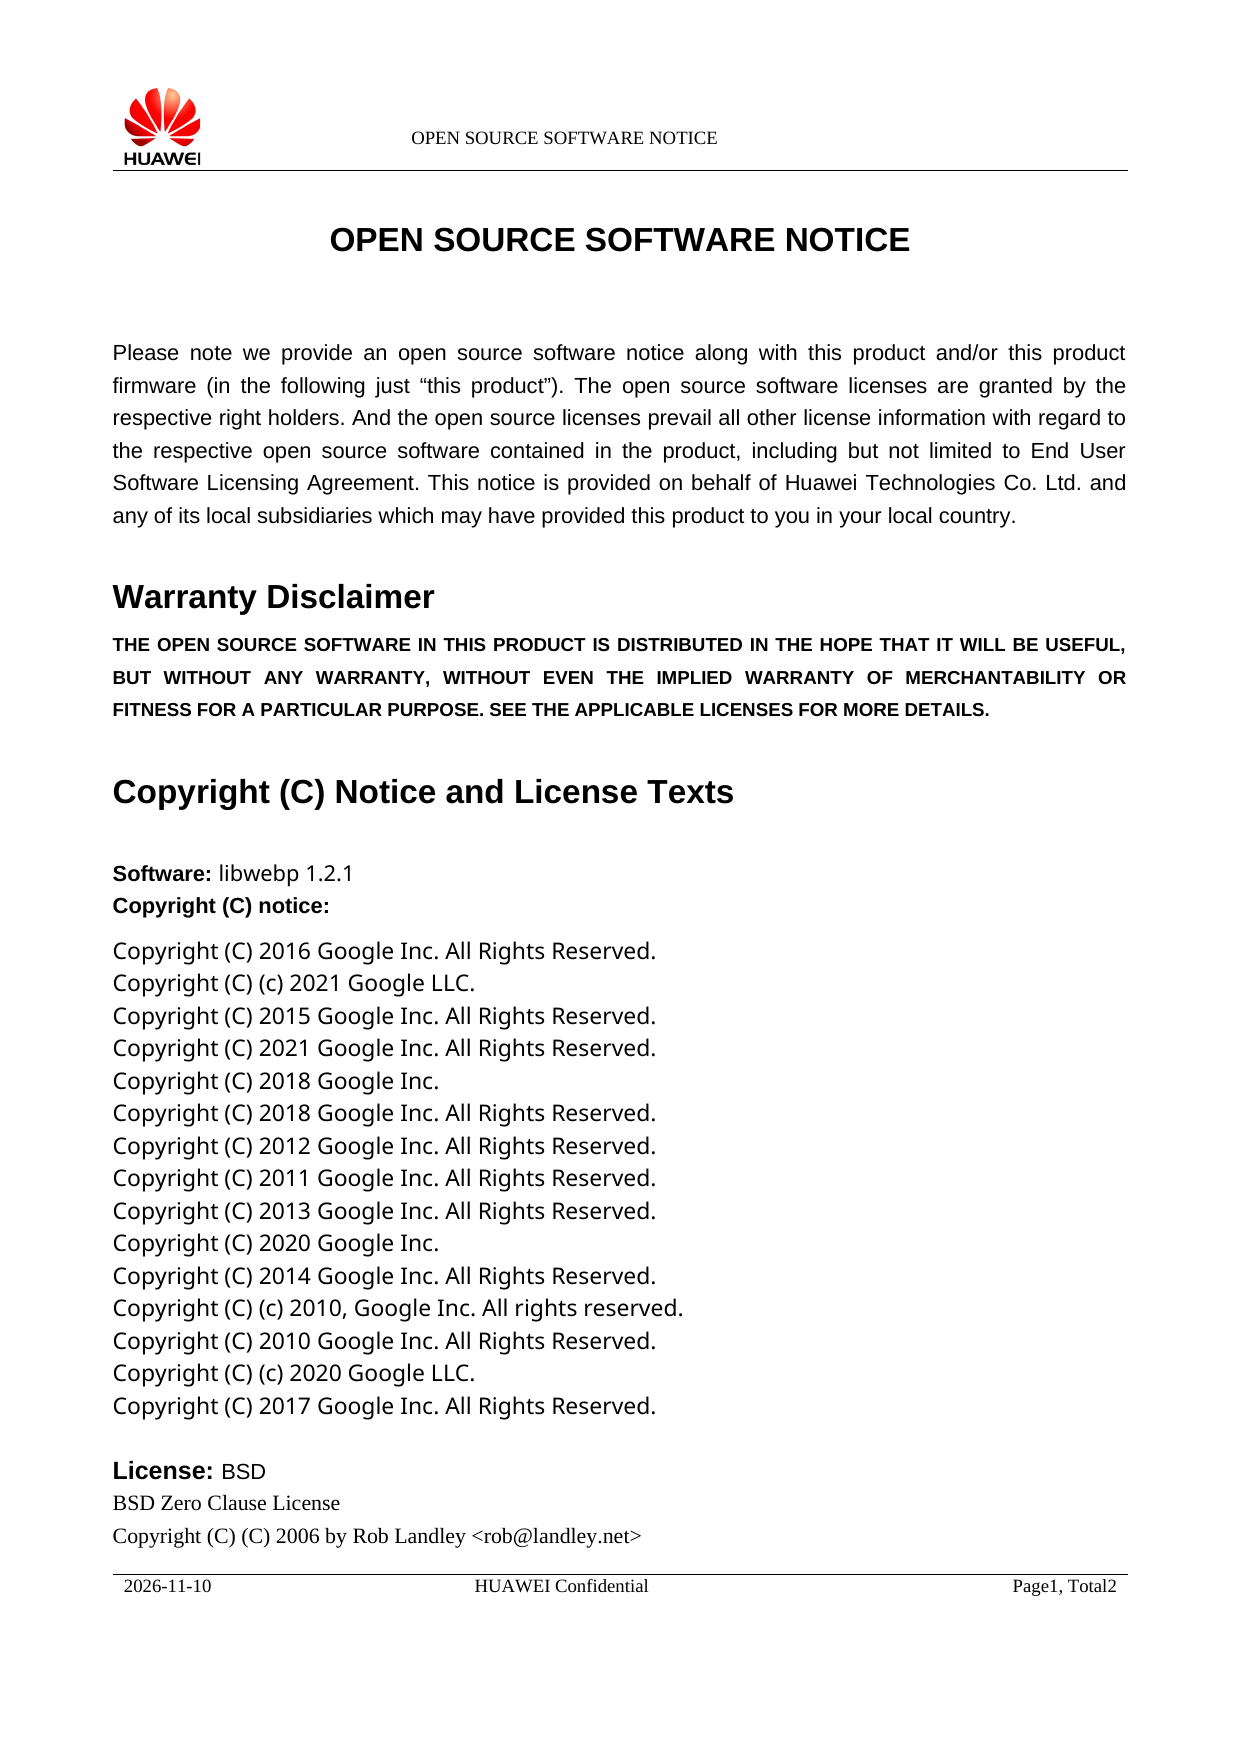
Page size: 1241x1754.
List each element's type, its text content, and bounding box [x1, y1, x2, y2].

text Please note we provide an open source software notice along with this product and/or this product firmware (in the following just “this product”). The open source software licenses are granted by the respective right holders. And the open source licenses prevail all other license information with regard to the respective open source software contained in the product, including but not limited to End User Software Licensing Agreement. This notice is provided on behalf of Huawei Technologies Co. Ltd. and any of its local subsidiaries which may have provided this product to you in your local country. [112, 336, 1128, 531]
text The open source software in this product is distributed in the hope that it will be useful, but WITHOUT ANY WARRANTY, without even the implied warranty of MERCHANTABILITY or FITNESS FOR A PARTICULAR PURPOSE. See the applicable licenses for more details. [112, 629, 1128, 726]
text Copyright (C) notice: [112, 889, 1128, 921]
text License: BSD [112, 1454, 1128, 1486]
text OPEN SOURCE SOFTWARE NOTICE [112, 206, 1128, 271]
picture [124, 88, 201, 165]
text Copyright (C) 2016 Google Inc. All Rights Reserved. Copyright (C) (c) 2021 Google LLC. Copyright (C) 2015 Google Inc. All Rights Reserved. Copyright (C) 2021 Google Inc. All Rights Reserved. Copyright (C) 2018 Google Inc. Copyright (C) 2018 Google Inc. All Rights Reserved. Copyright (C) 2012 Google Inc. All Rights Reserved. Copyright (C) 2011 Google Inc. All Rights Reserved. Copyright (C) 2013 Google Inc. All Rights Reserved. Copyright (C) 2020 Google Inc. Copyright (C) 2014 Google Inc. All Rights Reserved. Copyright (C) (c) 2010, Google Inc. All rights reserved. Copyright (C) 2010 Google Inc. All Rights Reserved. Copyright (C) (c) 2020 Google LLC. Copyright (C) 2017 Google Inc. All Rights Reserved. [112, 934, 1128, 1454]
text Copyright (C) Notice and License Texts [112, 759, 1128, 824]
text Warranty Disclaimer [112, 564, 1128, 629]
title Software: libwebp 1.2.1 [112, 856, 1128, 889]
